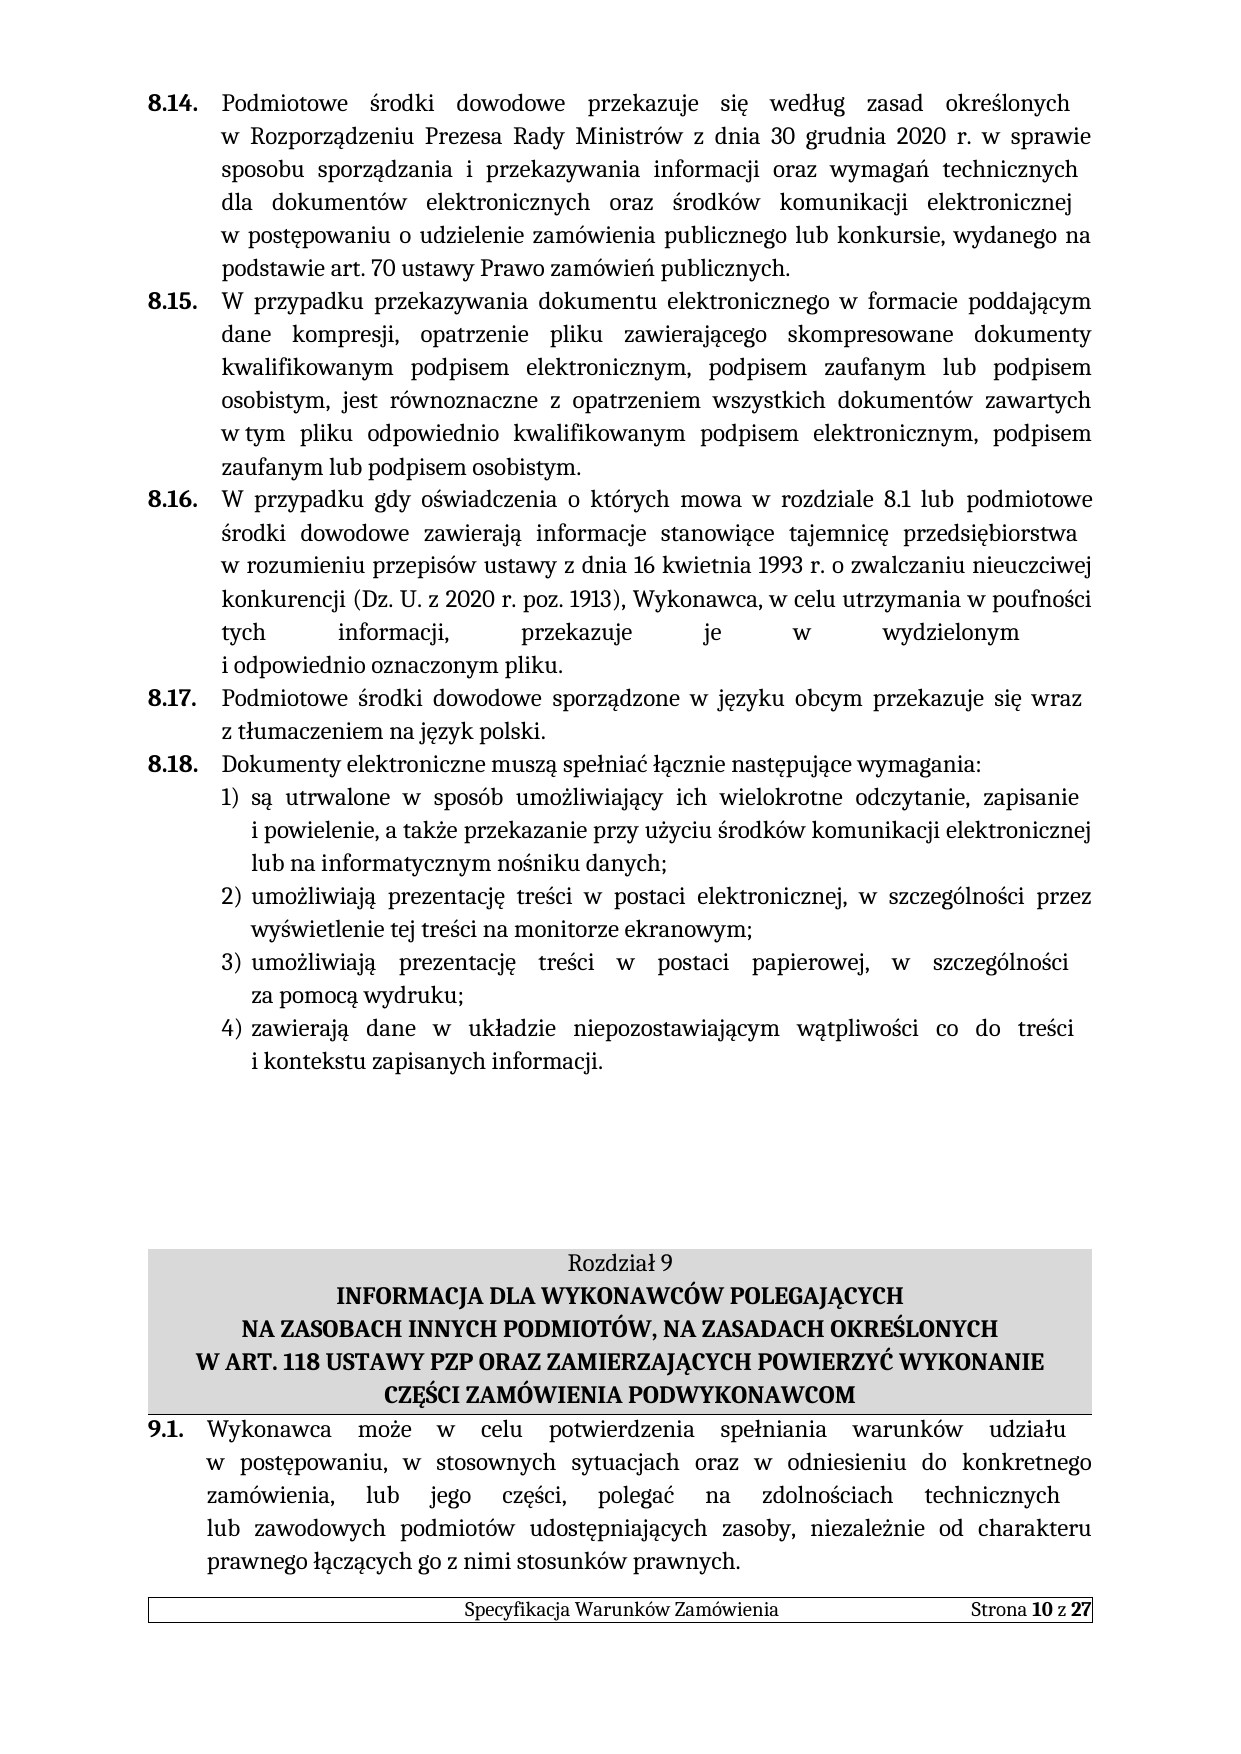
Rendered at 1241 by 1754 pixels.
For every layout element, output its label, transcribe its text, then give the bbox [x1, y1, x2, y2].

list Wykonawca może w celu potwierdzenia spełniania warunków udziału w postępowaniu, w stosownych sytuacjach oraz w odniesieniu do konkretnego zamówienia, lub jego części, polegać na zdolnościach technicznych lub zawodowych podmiotów udostępniających zasoby, niezależnie od charakteru prawnego łączących go z nimi stosunków prawnych. [148, 1415, 1093, 1576]
list W przypadku gdy oświadczenia o których mowa w rozdziale 8.1 lub podmiotowe środki dowodowe zawierają informacje stanowiące tajemnicę przedsiębiorstwa w rozumieniu przepisów ustawy z dnia 16 kwietnia 1993 r. o zwalczaniu nieuczciwej konkurencji (Dz. U. z 2020 r. poz. 1913), Wykonawca, w celu utrzymania w poufności tych informacji, przekazuje je w wydzielonym i odpowiednio oznaczonym pliku. [148, 485, 1093, 679]
table_header Rozdział 9 INFORMACJA DLA WYKONAWCÓW POLEGAJĄCYCH NA ZASOBACH INNYCH PODMIOTÓW, NA ZASADACH OKREŚLONYCH W ART. 118 USTAWY PZP ORAZ ZAMIERZAJĄCYCH POWIERZYĆ WYKONANIE CZĘŚCI ZAMÓWIENIA PODWYKONAWCOM [148, 1249, 1092, 1414]
list Dokumenty elektroniczne muszą spełniać łącznie następujące wymagania: [148, 749, 1093, 778]
list Podmiotowe środki dowodowe przekazuje się według zasad określonych w Rozporządzeniu Prezesa Rady Ministrów z dnia 30 grudnia 2020 r. w sprawie sposobu sporządzania i przekazywania informacji oraz wymagań technicznych dla dokumentów elektronicznych oraz środków komunikacji elektronicznej w postępowaniu o udzielenie zamówienia publicznego lub konkursie, wydanego na podstawie art. 70 ustawy Prawo zamówień publicznych. [148, 89, 1093, 283]
list są utrwalone w sposób umożliwiający ich wielokrotne odczytanie, zapisanie i powielenie, a także przekazanie przy użyciu środków komunikacji elektronicznej lub na informatycznym nośniku danych; [221, 783, 1093, 877]
list Podmiotowe środki dowodowe sporządzone w języku obcym przekazuje się wraz z tłumaczeniem na język polski. [148, 683, 1093, 745]
list W przypadku przekazywania dokumentu elektronicznego w formacie poddającym dane kompresji, opatrzenie pliku zawierającego skompresowane dokumenty kwalifikowanym podpisem elektronicznym, podpisem zaufanym lub podpisem osobistym, jest równoznaczne z opatrzeniem wszystkich dokumentów zawartych w tym pliku odpowiednio kwalifikowanym podpisem elektronicznym, podpisem zaufanym lub podpisem osobistym. [148, 287, 1093, 481]
list zawierają dane w układzie niepozostawiającym wątpliwości co do treści i kontekstu zapisanych informacji. [221, 1014, 1093, 1076]
list umożliwiają prezentację treści w postaci papierowej, w szczególności za pomocą wydruku; [221, 948, 1093, 1009]
list umożliwiają prezentację treści w postaci elektronicznej, w szczególności przez wyświetlenie tej treści na monitorze ekranowym; [221, 882, 1093, 943]
